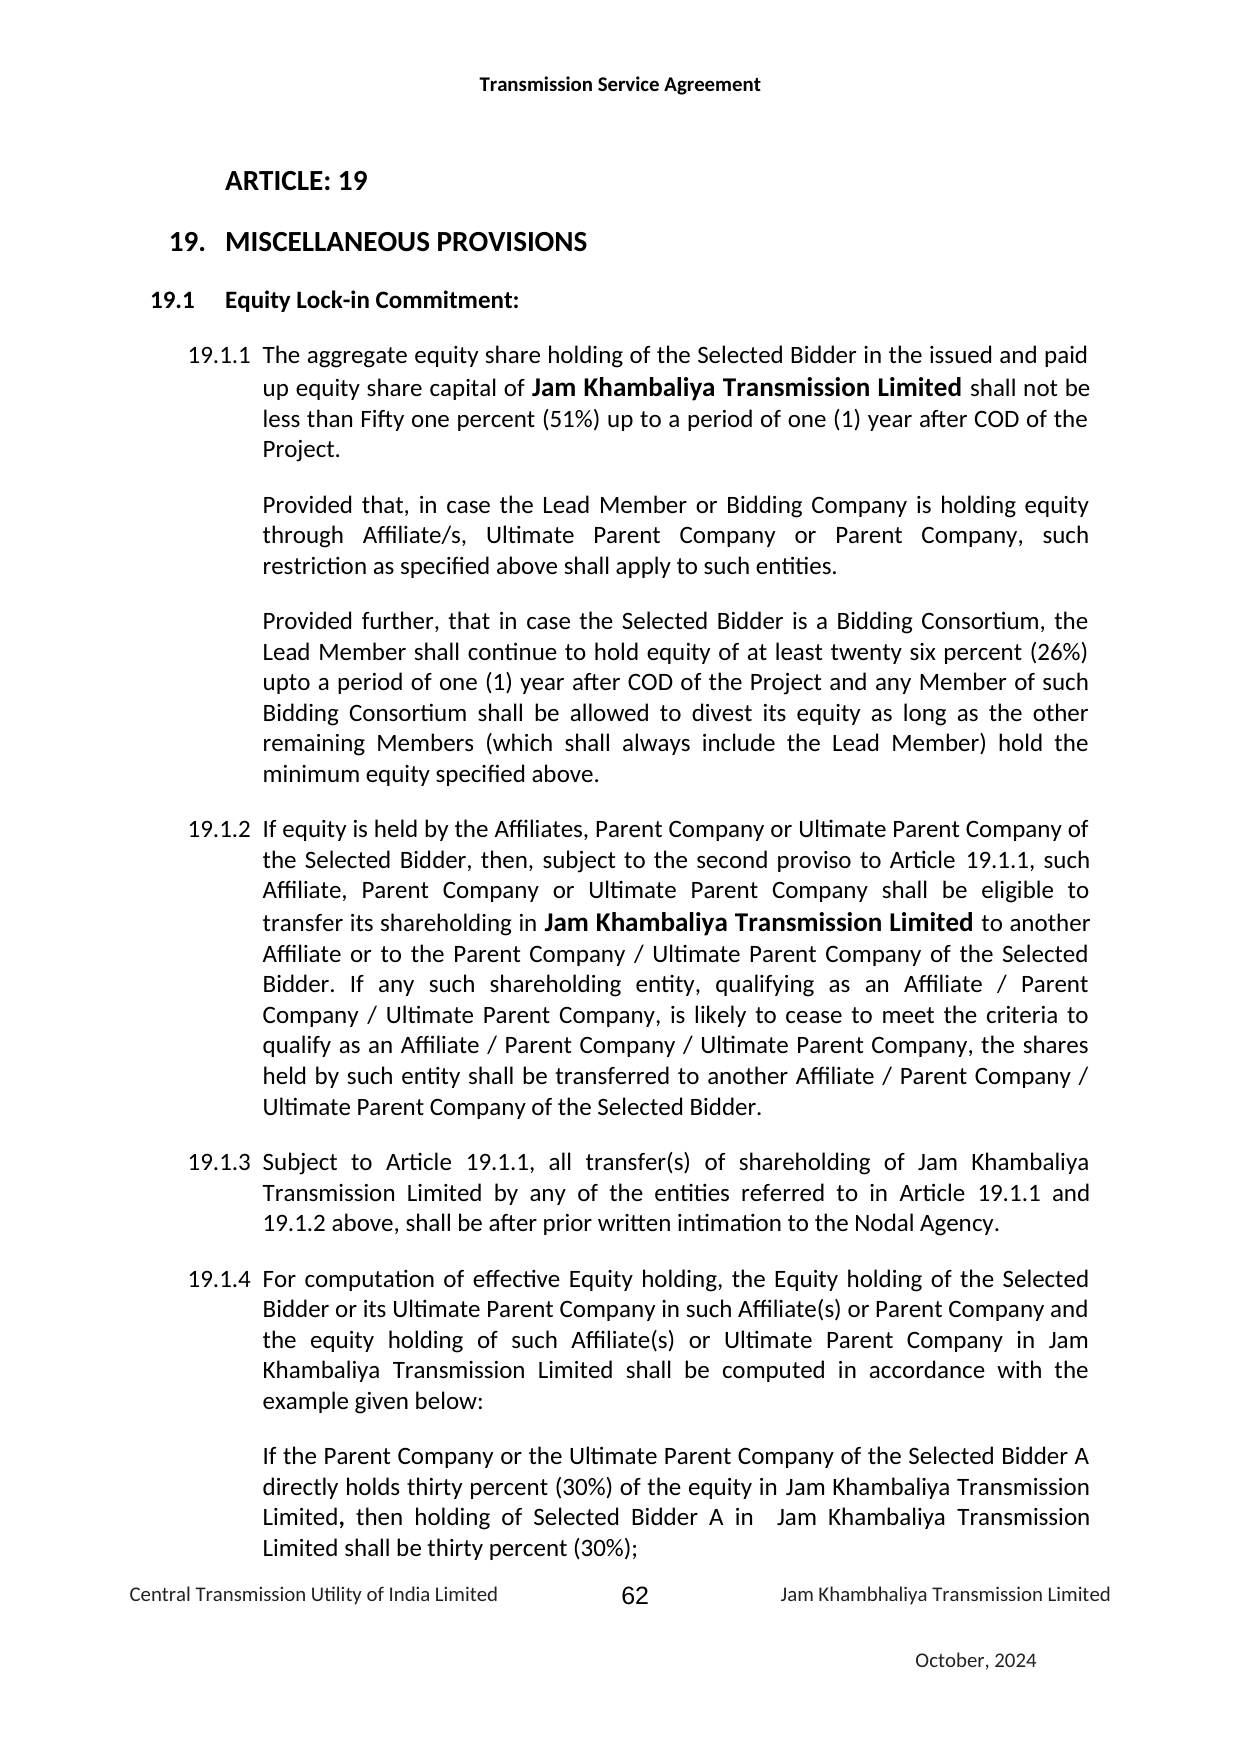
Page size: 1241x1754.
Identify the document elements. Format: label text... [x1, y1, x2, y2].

subtitle If the Parent Company or the Ultimate Parent Company of the Selected Bidder A directly holds thirty percent (30%) of the equity in Jam Khambaliya Transmission Limited, then holding of Selected Bidder A in Jam Khambaliya Transmission Limited shall be thirty percent (30%); [262, 1440, 1090, 1562]
subtitle Provided that, in case the Lead Member or Bidding Company is holding equity through Affiliate/s, Ultimate Parent Company or Parent Company, such restriction as specified above shall apply to such entities. [262, 489, 1090, 580]
subtitle Subject to Article 19.1.1, all transfer(s) of shareholding of Jam Khambaliya Transmission Limited by any of the entities referred to in Article 19.1.1 and 19.1.2 above, shall be after prior written intimation to the Nodal Agency. [187, 1146, 1090, 1238]
list MISCELLANEOUS PROVISIONS [169, 223, 1090, 259]
subtitle Equity Lock-in Commitment: [150, 284, 1090, 314]
subtitle For computation of effective Equity holding, the Equity holding of the Selected Bidder or its Ultimate Parent Company in such Affiliate(s) or Parent Company and the equity holding of such Affiliate(s) or Ultimate Parent Company in Jam Khambaliya Transmission Limited shall be computed in accordance with the example given below: [187, 1263, 1090, 1415]
text ARTICLE: 19 [225, 162, 1090, 198]
subtitle If equity is held by the Affiliates, Parent Company or Ultimate Parent Company of the Selected Bidder, then, subject to the second proviso to Article 19.1.1, such Affiliate, Parent Company or Ultimate Parent Company shall be eligible to transfer its shareholding in Jam Khambaliya Transmission Limited to another Affiliate or to the Parent Company / Ultimate Parent Company of the Selected Bidder. If any such shareholding entity, qualifying as an Affiliate / Parent Company / Ultimate Parent Company, is likely to cease to meet the criteria to qualify as an Affiliate / Parent Company / Ultimate Parent Company, the shares held by such entity shall be transferred to another Affiliate / Parent Company / Ultimate Parent Company of the Selected Bidder. [187, 813, 1090, 1121]
subtitle The aggregate equity share holding of the Selected Bidder in the issued and paid up equity share capital of Jam Khambaliya Transmission Limited shall not be less than Fifty one percent (51%) up to a period of one (1) year after COD of the Project. [187, 339, 1090, 464]
subtitle Provided further, that in case the Selected Bidder is a Bidding Consortium, the Lead Member shall continue to hold equity of at least twenty six percent (26%) upto a period of one (1) year after COD of the Project and any Member of such Bidding Consortium shall be allowed to divest its equity as long as the other remaining Members (which shall always include the Lead Member) hold the minimum equity specified above. [262, 605, 1090, 788]
